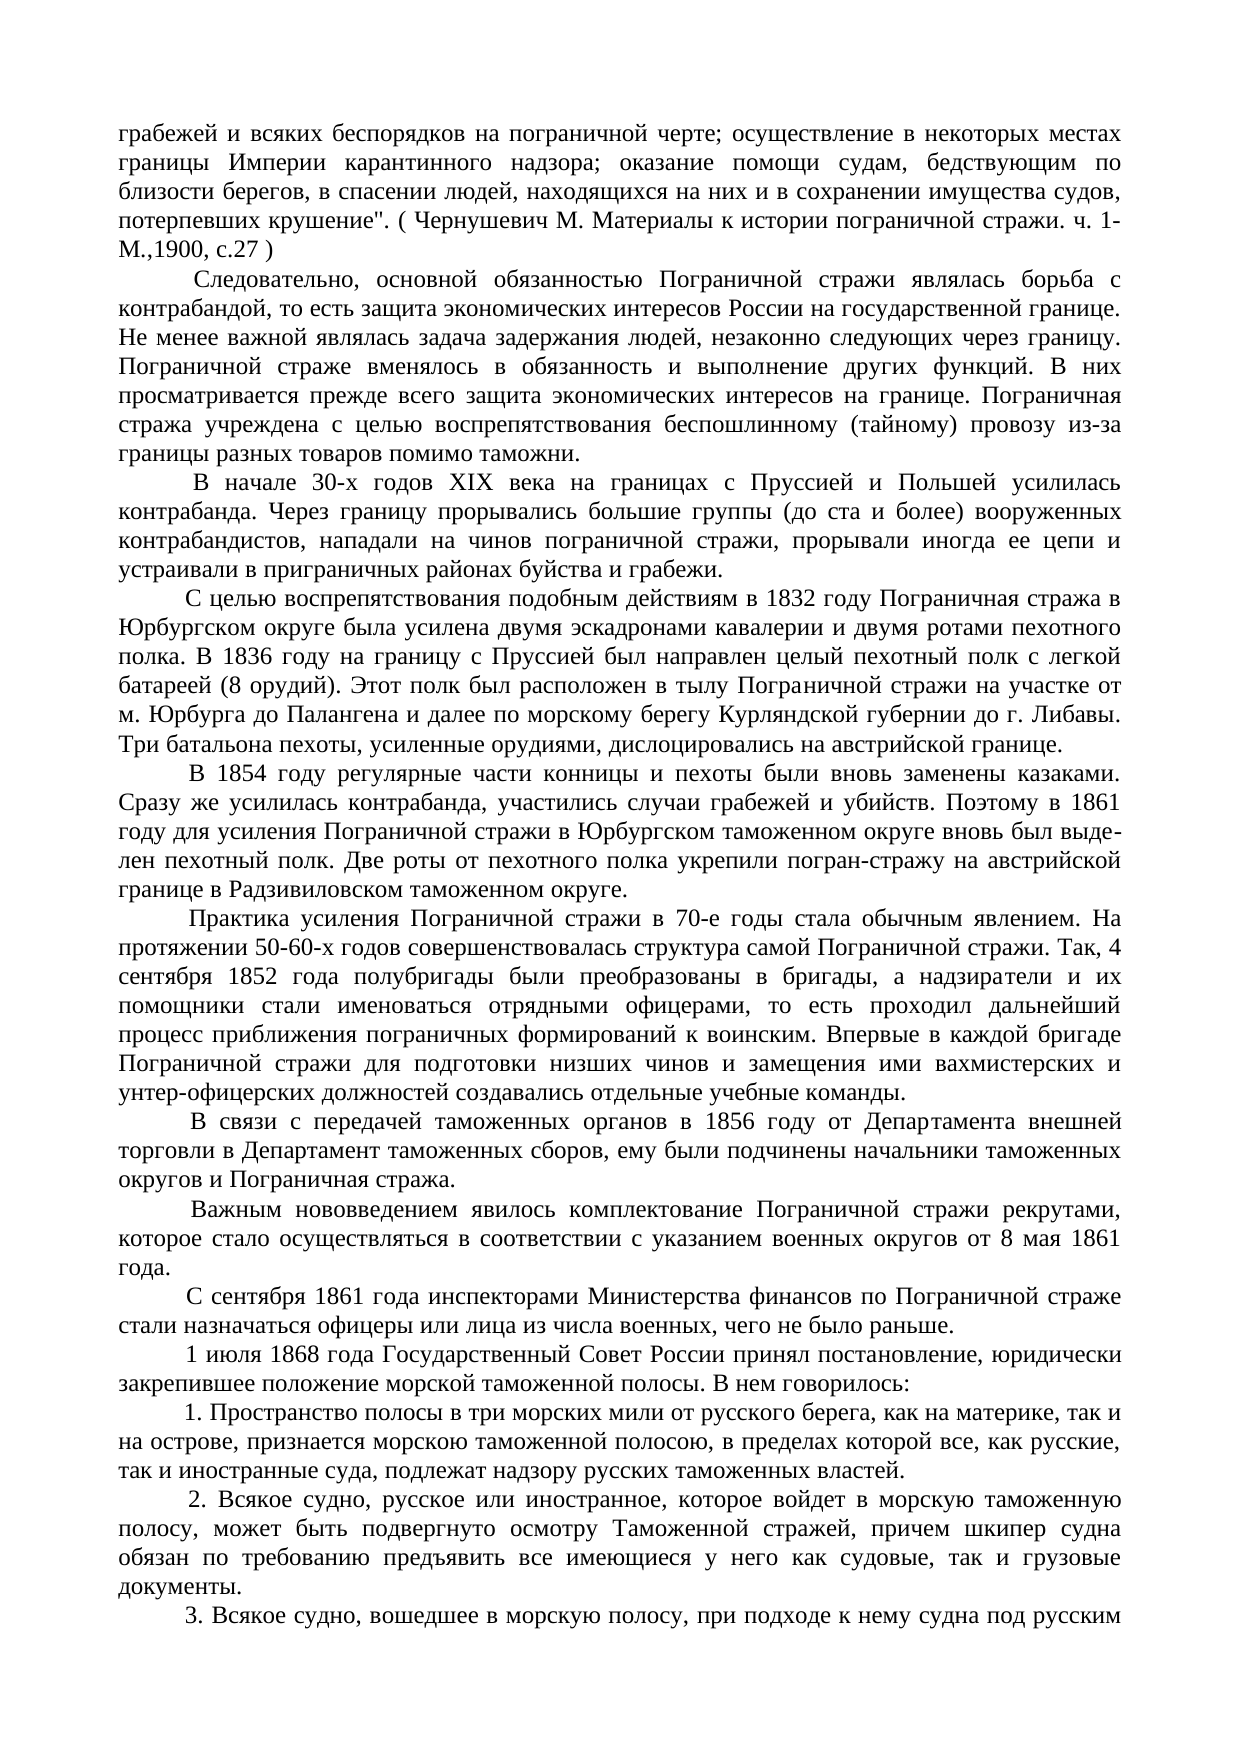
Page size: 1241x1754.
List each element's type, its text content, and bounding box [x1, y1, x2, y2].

text В 1854 году регулярные части конницы и пехоты были вновь заменены казаками. Сразу же усилилась контрабанда, участились случаи грабежей и убийств. Поэтому в 1861 году для усиления Пограничной стражи в Юрбургском таможенном округе вновь был выделен пехотный полк. Две роты от пехотного полка укрепили погран-стражу на австрийской границе в Радзивиловском таможенном округе. [118, 757, 1122, 903]
text С целью воспрепятствования подобным действиям в 1832 году Пограничная стража в Юрбургском округе была усилена двумя эскадронами кавалерии и двумя ротами пехотного полка. В 1836 году на границу с Пруссией был направлен целый пехотный полк с легкой батареей (8 орудий). Этот полк был расположен в тылу Пограничной стражи на участке от м. Юрбурга до Палангена и далее по морскому берегу Курляндской губернии до г. Либавы. Три батальона пехоты, усиленные орудиями, дислоцировались на австрийской границе. [118, 583, 1122, 757]
text 1 июля 1868 года Государственный Совет России принял постановление, юридически закрепившее положение морской таможенной полосы. В нем говорилось: [118, 1339, 1122, 1397]
text В связи с передачей таможенных органов в 1856 году от Департамента внешней торговли в Департамент таможенных сборов, ему были подчинены начальники таможенных округов и Пограничная стража. [118, 1106, 1122, 1193]
text В начале 30-х годов XIX века на границах с Пруссией и Польшей усилилась контрабанда. Через границу прорывались большие группы (до ста и более) вооруженных контрабандистов, нападали на чинов пограничной стражи, прорывали иногда ее цепи и устраивали в приграничных районах буйства и грабежи. [118, 467, 1122, 583]
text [118, 1600, 1122, 1629]
text Следовательно, основной обязанностью Пограничной стражи являлась борьба с контрабандой, то есть защита экономических интересов России на государственной границе. Не менее важной являлась задача задержания людей, незаконно следующих через границу. Пограничной страже вменялось в обязанность и выполнение других функций. В них просматривается прежде всего защита экономических интересов на границе. Пограничная стража учреждена с целью воспрепятствования беспошлинному (тайному) провозу из-за границы разных товаров помимо таможни. [118, 263, 1122, 467]
text Практика усиления Пограничной стражи в 70-е годы стала обычным явлением. На протяжении 50-60-х годов совершенствовалась структура самой Пограничной стражи. Так, 4 сентября 1852 года полубригады были преобразованы в бригады, а надзиратели и их помощники стали именоваться отрядными офицерами, то есть проходил дальнейший процесс приближения пограничных формирований к воинским. Впервые в каждой бригаде Пограничной стражи для подготовки низших чинов и замещения ими вахмистерских и унтер-офицерских должностей создавались отдельные учебные команды. [118, 903, 1122, 1106]
text Важным нововведением явилось комплектование Пограничной стражи рекрутами, которое стало осуществляться в соответствии с указанием военных округов от 8 мая 1861 года. [118, 1193, 1122, 1281]
text 2. Всякое судно, русское или иностранное, которое войдет в морскую таможенную полосу, может быть подвергнуто осмотру Таможенной стражей, причем шкипер судна обязан по требованию предъявить все имеющиеся у него как судовые, так и грузовые документы. [118, 1484, 1122, 1600]
text С сентября 1861 года инспекторами Министерства финансов по Пограничной страже стали назначаться офицеры или лица из числа военных, чего не было раньше. [118, 1281, 1122, 1339]
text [118, 118, 1122, 263]
text 1. Пространство полосы в три морских мили от русского берега, как на материке, так и на острове, признается морскою таможенной полосою, в пределах которой все, как русские, так и иностранные суда, подлежат надзору русских таможенных властей. [118, 1397, 1122, 1484]
